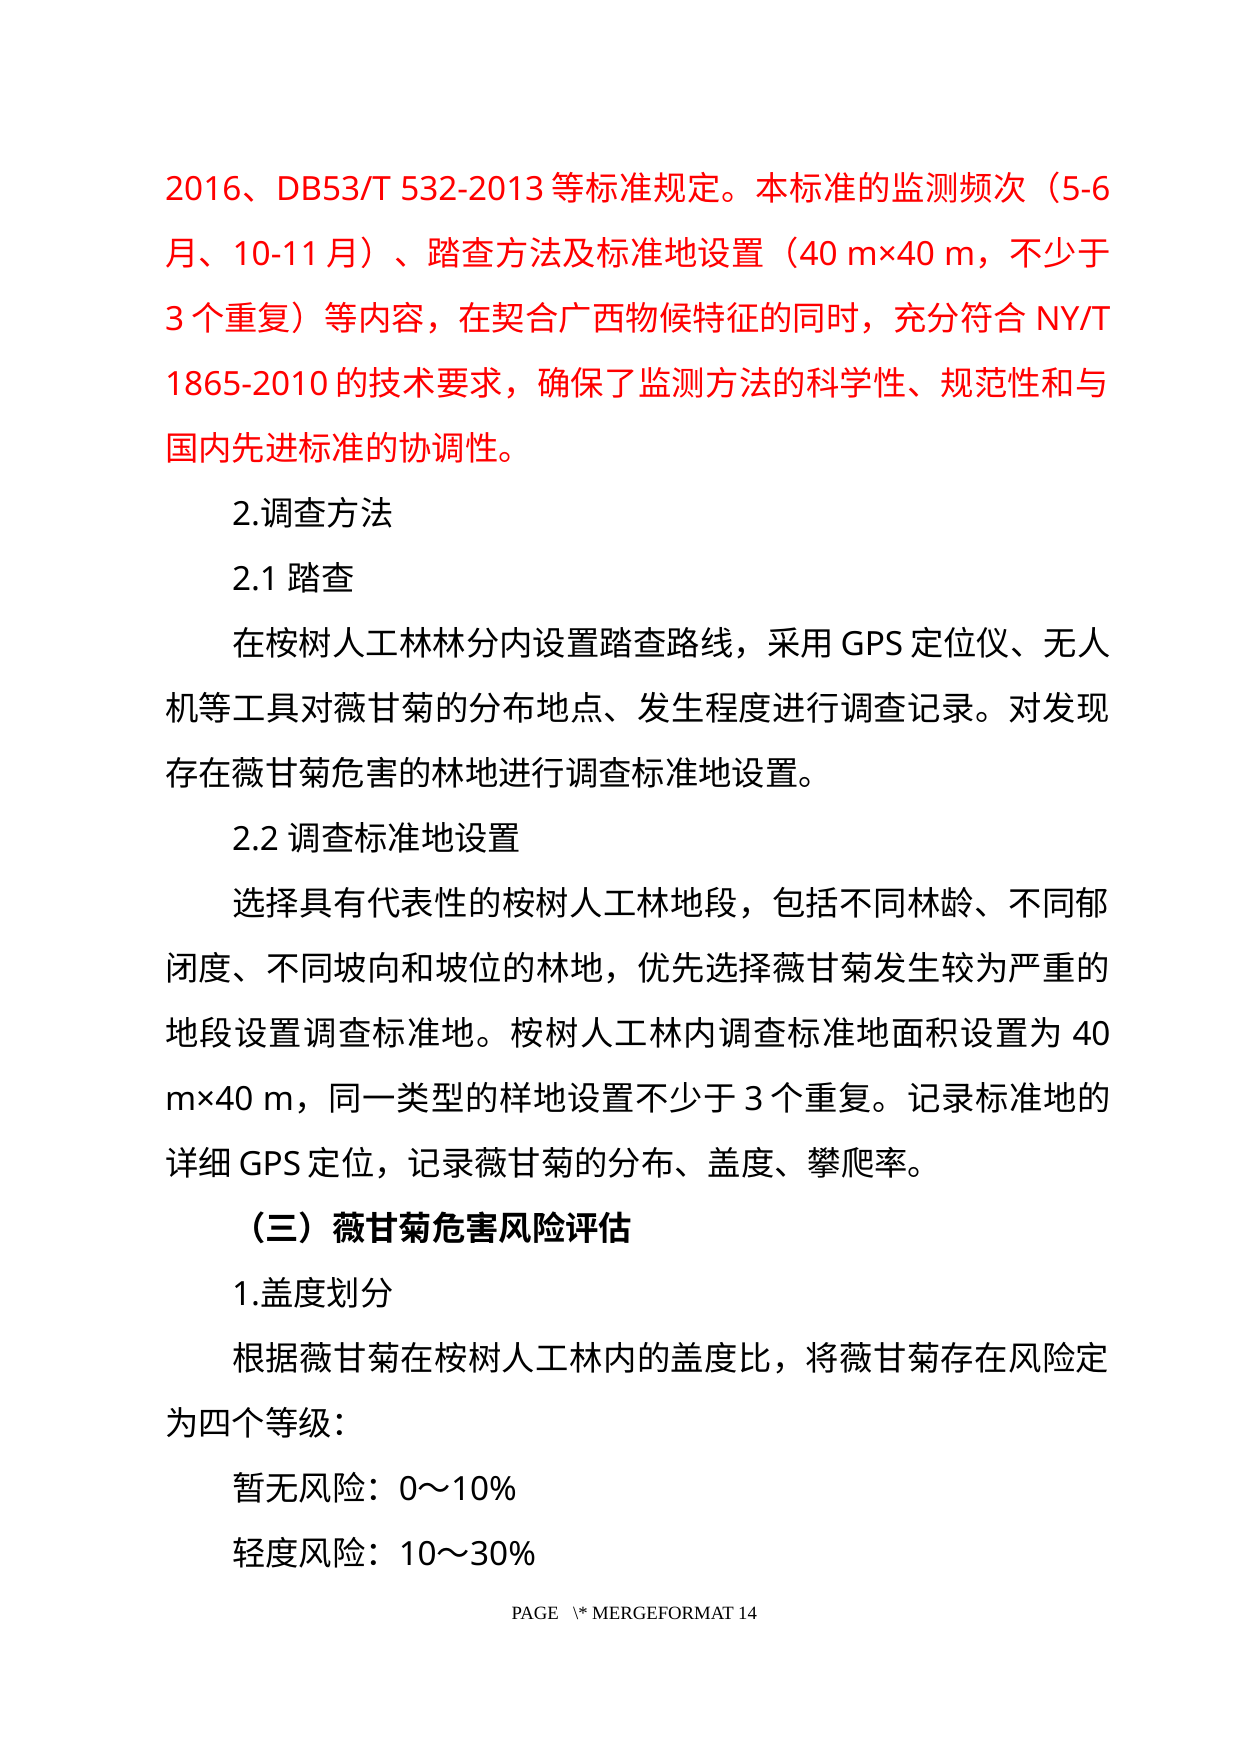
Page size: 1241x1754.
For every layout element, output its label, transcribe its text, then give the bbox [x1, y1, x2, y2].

list 2.1 踏查 [232, 543, 1110, 608]
list 2.2 调查标准地设置 [232, 803, 1110, 868]
list 1.盖度划分 [232, 1258, 1110, 1323]
text 暂无风险：0～10% [165, 1453, 1110, 1518]
text 根据薇甘菊在桉树人工林内的盖度比，将薇甘菊存在风险定为四个等级： [165, 1323, 1110, 1453]
list （三）薇甘菊危害风险评估 [232, 1193, 1110, 1258]
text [165, 153, 1110, 478]
text 选择具有代表性的桉树人工林地段，包括不同林龄、不同郁闭度、不同坡向和坡位的林地，优先选择薇甘菊发生较为严重的地段设置调查标准地。桉树人工林内调查标准地面积设置为40 m×40 m，同一类型的样地设置不少于3个重复。记录标准地的详细GPS定位，记录薇甘菊的分布、盖度、攀爬率。 [165, 868, 1110, 1193]
list 2.调查方法 [232, 478, 1110, 543]
text 轻度风险：10～30% [165, 1518, 1110, 1583]
text 在桉树人工林林分内设置踏查路线，采用GPS定位仪、无人机等工具对薇甘菊的分布地点、发生程度进行调查记录。对发现存在薇甘菊危害的林地进行调查标准地设置。 [165, 608, 1110, 803]
